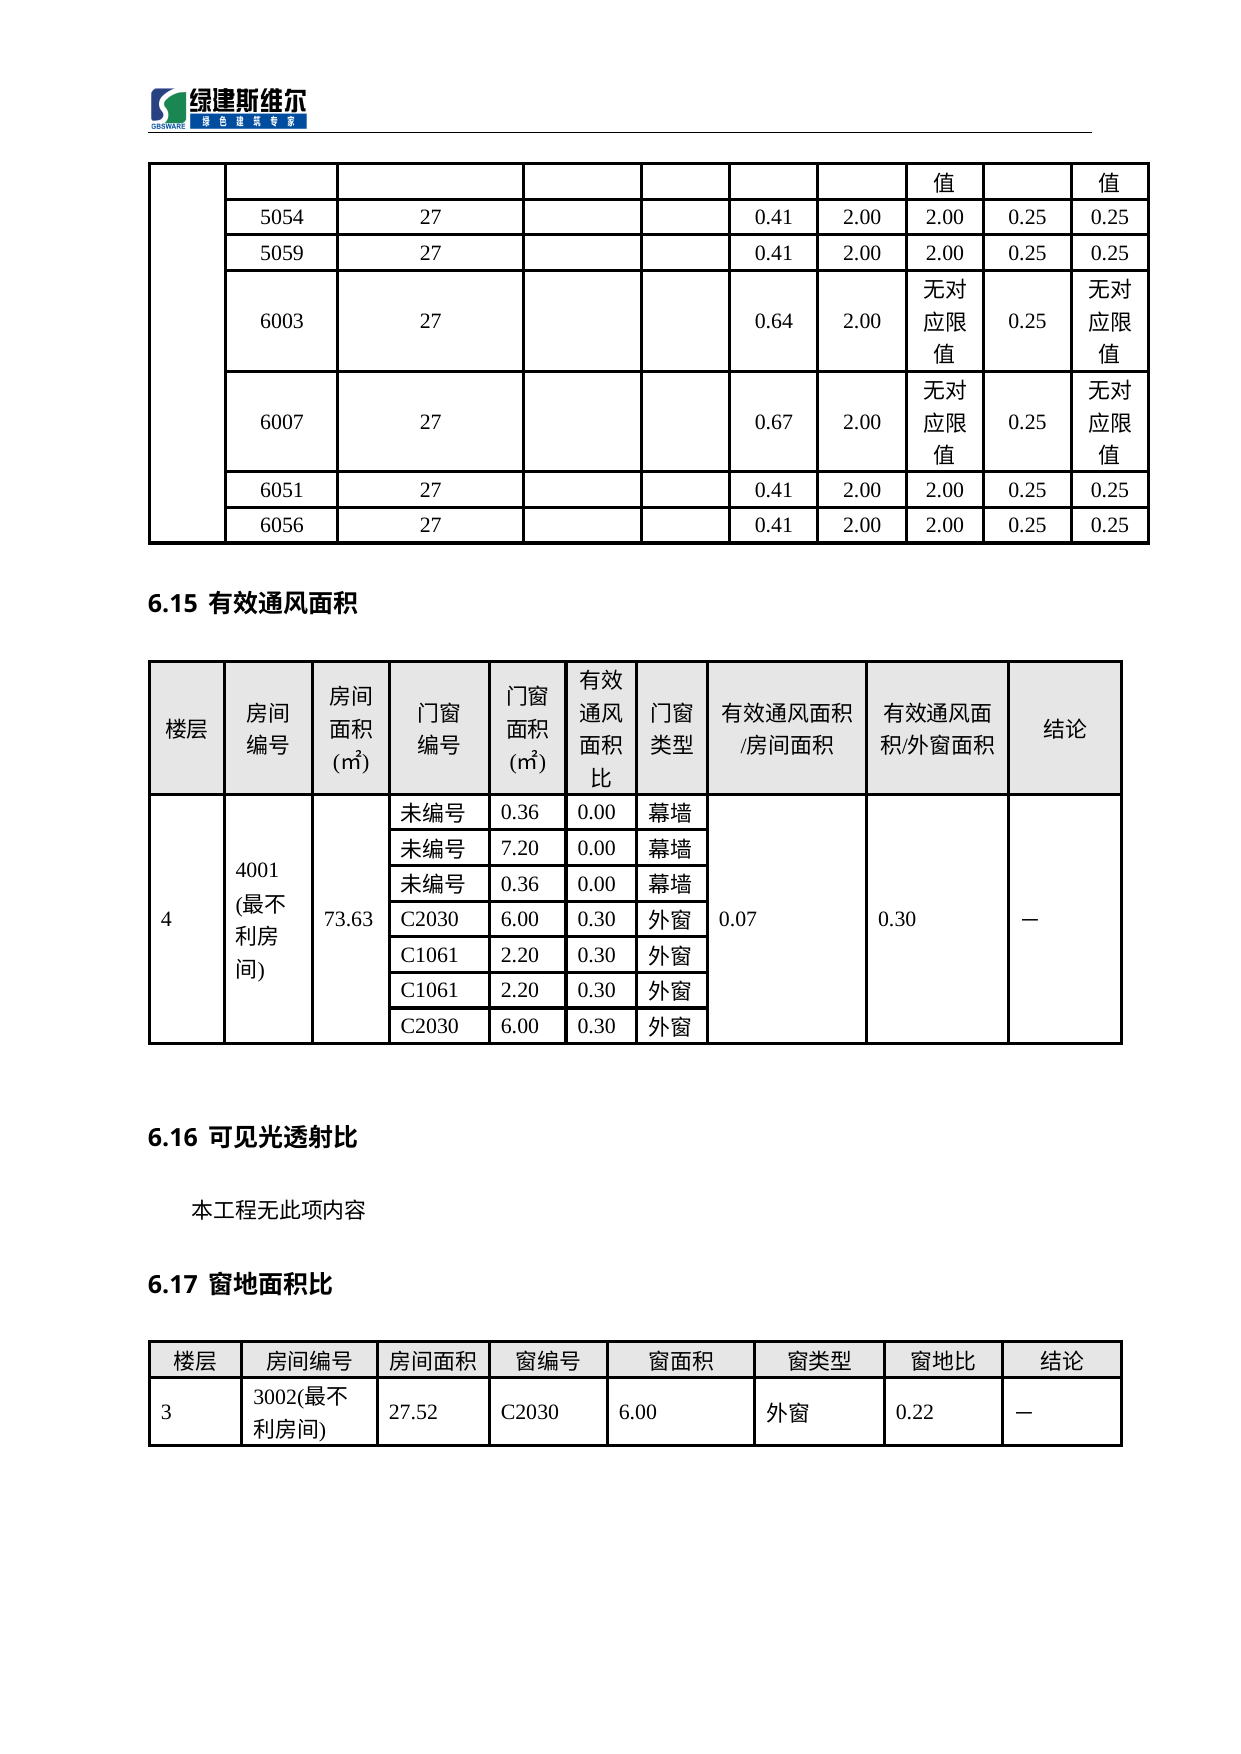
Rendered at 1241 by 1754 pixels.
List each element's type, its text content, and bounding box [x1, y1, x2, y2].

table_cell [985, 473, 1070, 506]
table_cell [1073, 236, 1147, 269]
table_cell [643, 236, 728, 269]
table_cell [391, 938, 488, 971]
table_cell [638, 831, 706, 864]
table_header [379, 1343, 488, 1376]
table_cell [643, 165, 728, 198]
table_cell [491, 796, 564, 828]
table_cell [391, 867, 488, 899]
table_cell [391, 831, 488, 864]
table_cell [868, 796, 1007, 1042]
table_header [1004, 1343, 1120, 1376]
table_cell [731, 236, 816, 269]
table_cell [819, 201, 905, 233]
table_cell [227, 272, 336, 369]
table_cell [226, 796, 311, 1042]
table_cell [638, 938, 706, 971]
subtitle 有效通风面积 [148, 569, 1092, 634]
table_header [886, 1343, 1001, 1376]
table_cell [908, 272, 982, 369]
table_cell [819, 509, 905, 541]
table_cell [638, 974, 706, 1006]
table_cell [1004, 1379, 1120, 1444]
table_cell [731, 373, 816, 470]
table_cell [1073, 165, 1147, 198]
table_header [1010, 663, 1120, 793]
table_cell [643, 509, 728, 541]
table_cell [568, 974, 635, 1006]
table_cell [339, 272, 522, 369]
picture [147, 88, 308, 130]
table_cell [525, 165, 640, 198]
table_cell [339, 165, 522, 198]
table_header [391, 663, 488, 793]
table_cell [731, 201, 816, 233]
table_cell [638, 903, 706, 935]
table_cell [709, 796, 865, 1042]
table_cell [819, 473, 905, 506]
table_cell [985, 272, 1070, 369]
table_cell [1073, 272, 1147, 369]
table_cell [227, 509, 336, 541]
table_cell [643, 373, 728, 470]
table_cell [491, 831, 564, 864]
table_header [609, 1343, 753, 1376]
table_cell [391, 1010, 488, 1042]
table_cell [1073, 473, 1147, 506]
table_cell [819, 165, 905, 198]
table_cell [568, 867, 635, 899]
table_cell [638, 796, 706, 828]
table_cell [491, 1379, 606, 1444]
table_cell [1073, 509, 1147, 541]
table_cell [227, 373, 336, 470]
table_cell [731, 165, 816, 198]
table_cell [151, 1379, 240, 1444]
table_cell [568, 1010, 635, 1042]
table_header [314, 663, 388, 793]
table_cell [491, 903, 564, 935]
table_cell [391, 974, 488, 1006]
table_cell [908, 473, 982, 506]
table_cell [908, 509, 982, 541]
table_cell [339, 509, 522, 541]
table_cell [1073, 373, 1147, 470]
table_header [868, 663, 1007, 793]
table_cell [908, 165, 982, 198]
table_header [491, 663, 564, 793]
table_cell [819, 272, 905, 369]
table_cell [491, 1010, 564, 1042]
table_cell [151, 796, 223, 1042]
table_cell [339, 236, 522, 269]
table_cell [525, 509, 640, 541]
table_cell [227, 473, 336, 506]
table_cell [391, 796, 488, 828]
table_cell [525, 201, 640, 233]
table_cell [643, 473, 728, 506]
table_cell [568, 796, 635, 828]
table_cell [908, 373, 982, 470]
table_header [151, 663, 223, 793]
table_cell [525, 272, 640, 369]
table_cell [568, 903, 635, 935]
subtitle 窗地面积比 [148, 1250, 1092, 1315]
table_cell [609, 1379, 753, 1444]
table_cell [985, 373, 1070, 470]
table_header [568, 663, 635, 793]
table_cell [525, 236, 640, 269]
text 本工程无此项内容 [148, 1193, 1092, 1225]
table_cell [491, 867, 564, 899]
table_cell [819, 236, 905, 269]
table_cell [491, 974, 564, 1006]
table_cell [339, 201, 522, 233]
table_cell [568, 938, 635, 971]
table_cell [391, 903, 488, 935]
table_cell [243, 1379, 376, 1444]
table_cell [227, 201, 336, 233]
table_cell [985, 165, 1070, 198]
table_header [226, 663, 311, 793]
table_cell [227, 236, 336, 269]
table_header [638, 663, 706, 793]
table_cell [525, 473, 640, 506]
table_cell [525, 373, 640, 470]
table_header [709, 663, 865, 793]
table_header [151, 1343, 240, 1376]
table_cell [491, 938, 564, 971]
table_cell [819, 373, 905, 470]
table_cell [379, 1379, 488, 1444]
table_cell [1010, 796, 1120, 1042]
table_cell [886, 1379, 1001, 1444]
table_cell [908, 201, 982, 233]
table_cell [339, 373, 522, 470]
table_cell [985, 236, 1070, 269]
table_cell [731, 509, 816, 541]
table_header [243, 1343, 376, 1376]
subtitle 可见光透射比 [148, 1103, 1092, 1168]
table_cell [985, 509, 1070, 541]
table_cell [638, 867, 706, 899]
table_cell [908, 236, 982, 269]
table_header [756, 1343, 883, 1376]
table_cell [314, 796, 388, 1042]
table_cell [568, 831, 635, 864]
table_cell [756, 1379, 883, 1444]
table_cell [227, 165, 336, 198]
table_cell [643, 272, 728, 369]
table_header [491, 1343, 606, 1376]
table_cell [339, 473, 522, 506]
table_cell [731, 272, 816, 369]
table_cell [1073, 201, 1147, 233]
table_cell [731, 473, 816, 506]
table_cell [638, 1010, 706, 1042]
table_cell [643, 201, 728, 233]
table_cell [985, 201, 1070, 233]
